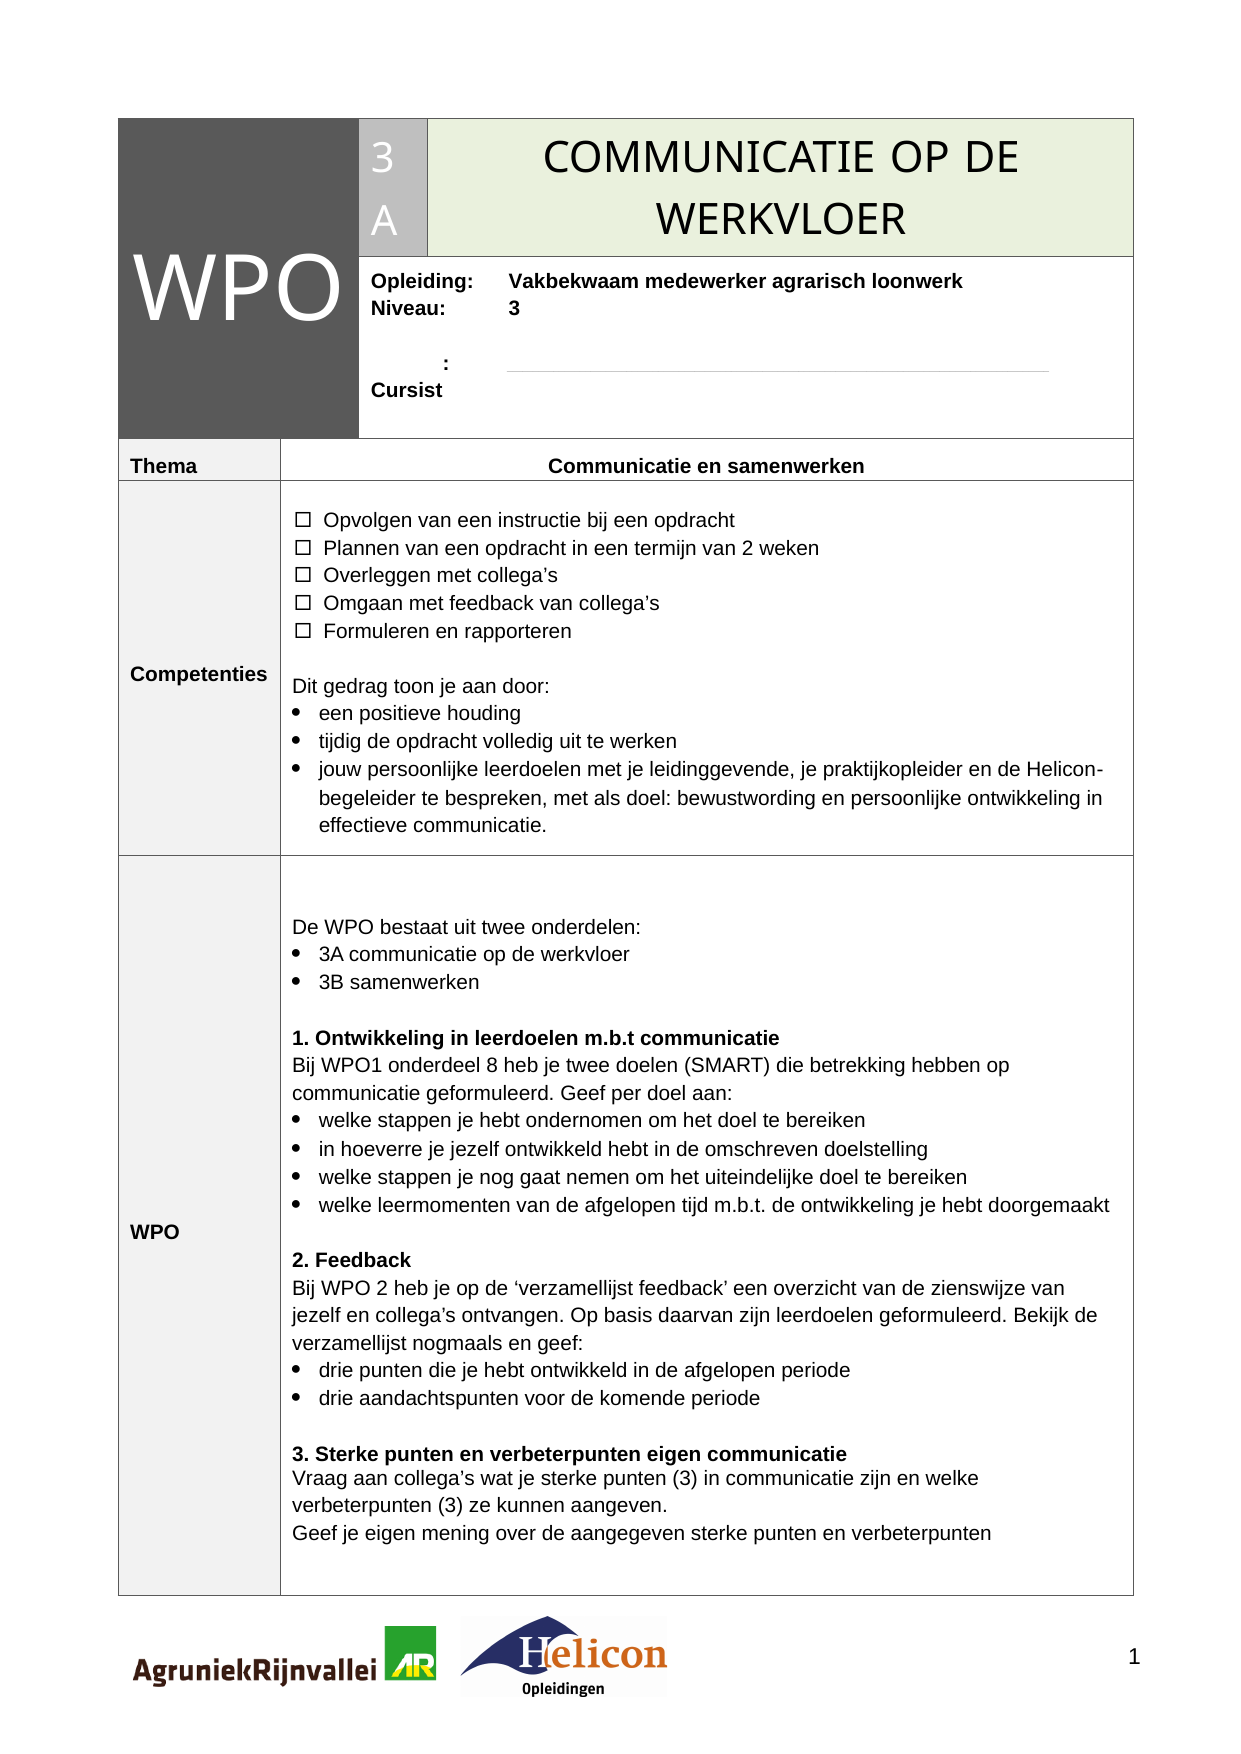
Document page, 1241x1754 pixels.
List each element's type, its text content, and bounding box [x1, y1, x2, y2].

picture [460, 1616, 668, 1697]
table_cell Opleiding: Vakbekwaam medewerker agrarisch loonwerk Niveau: 3 Cursist: ________________________________________________________________________________________________________ [359, 257, 1133, 438]
table_cell WPO [119, 856, 280, 1595]
picture [132, 1626, 437, 1687]
table_header communicatie op de werkvloer [428, 119, 1133, 256]
table_cell Thema [119, 439, 280, 480]
table_header 3A [359, 119, 427, 256]
table_header wpo [119, 119, 358, 438]
table_cell Opvolgen van een instructie bij een opdracht Plannen van een opdracht in een termijn van 2 weken Overleggen met collega’s Omgaan met feedback van collega’s Formuleren en rapporteren Dit gedrag toon je aan door: een positieve houding tijdig de opdracht volledig uit te werken jouw persoonlijke leerdoelen met je leidinggevende, je praktijkopleider en de Heliconbegeleider te bespreken, met als doel: bewustwording en persoonlijke ontwikkeling in effectieve communicatie. [281, 481, 1133, 855]
table_cell Communicatie en samenwerken [281, 439, 1133, 480]
table_cell De WPO bestaat uit twee onderdelen: 3A communicatie op de werkvloer 3B samenwerken 1. Ontwikkeling in leerdoelen m.b.t communicatie Bij WPO1 onderdeel 8 heb je twee doelen (SMART) die betrekking hebben op communicatie geformuleerd. Geef per doel aan: welke stappen je hebt ondernomen om het doel te bereiken in hoeverre je jezelf ontwikkeld hebt in de omschreven doelstelling welke stappen je nog gaat nemen om het uiteindelijke doel te bereiken welke leermomenten van de afgelopen tijd m.b.t. de ontwikkeling je hebt doorgemaakt 2. Feedback Bij WPO 2 heb je op de ‘verzamellijst feedback’ een overzicht van de zienswijze van jezelf en collega’s ontvangen. Op basis daarvan zijn leerdoelen geformuleerd. Bekijk de verzamellijst nogmaals en geef: drie punten die je hebt ontwikkeld in de afgelopen periode drie aandachtspunten voor de komende periode 3. Sterke punten en verbeterpunten eigen communicatie Vraag aan collega’s wat je sterke punten (3) in communicatie zijn en welke verbeterpunten (3) ze kunnen aangeven. Geef je eigen mening over de aangegeven sterke punten en verbeterpunten [281, 856, 1133, 1595]
table_cell Competenties [119, 481, 280, 855]
